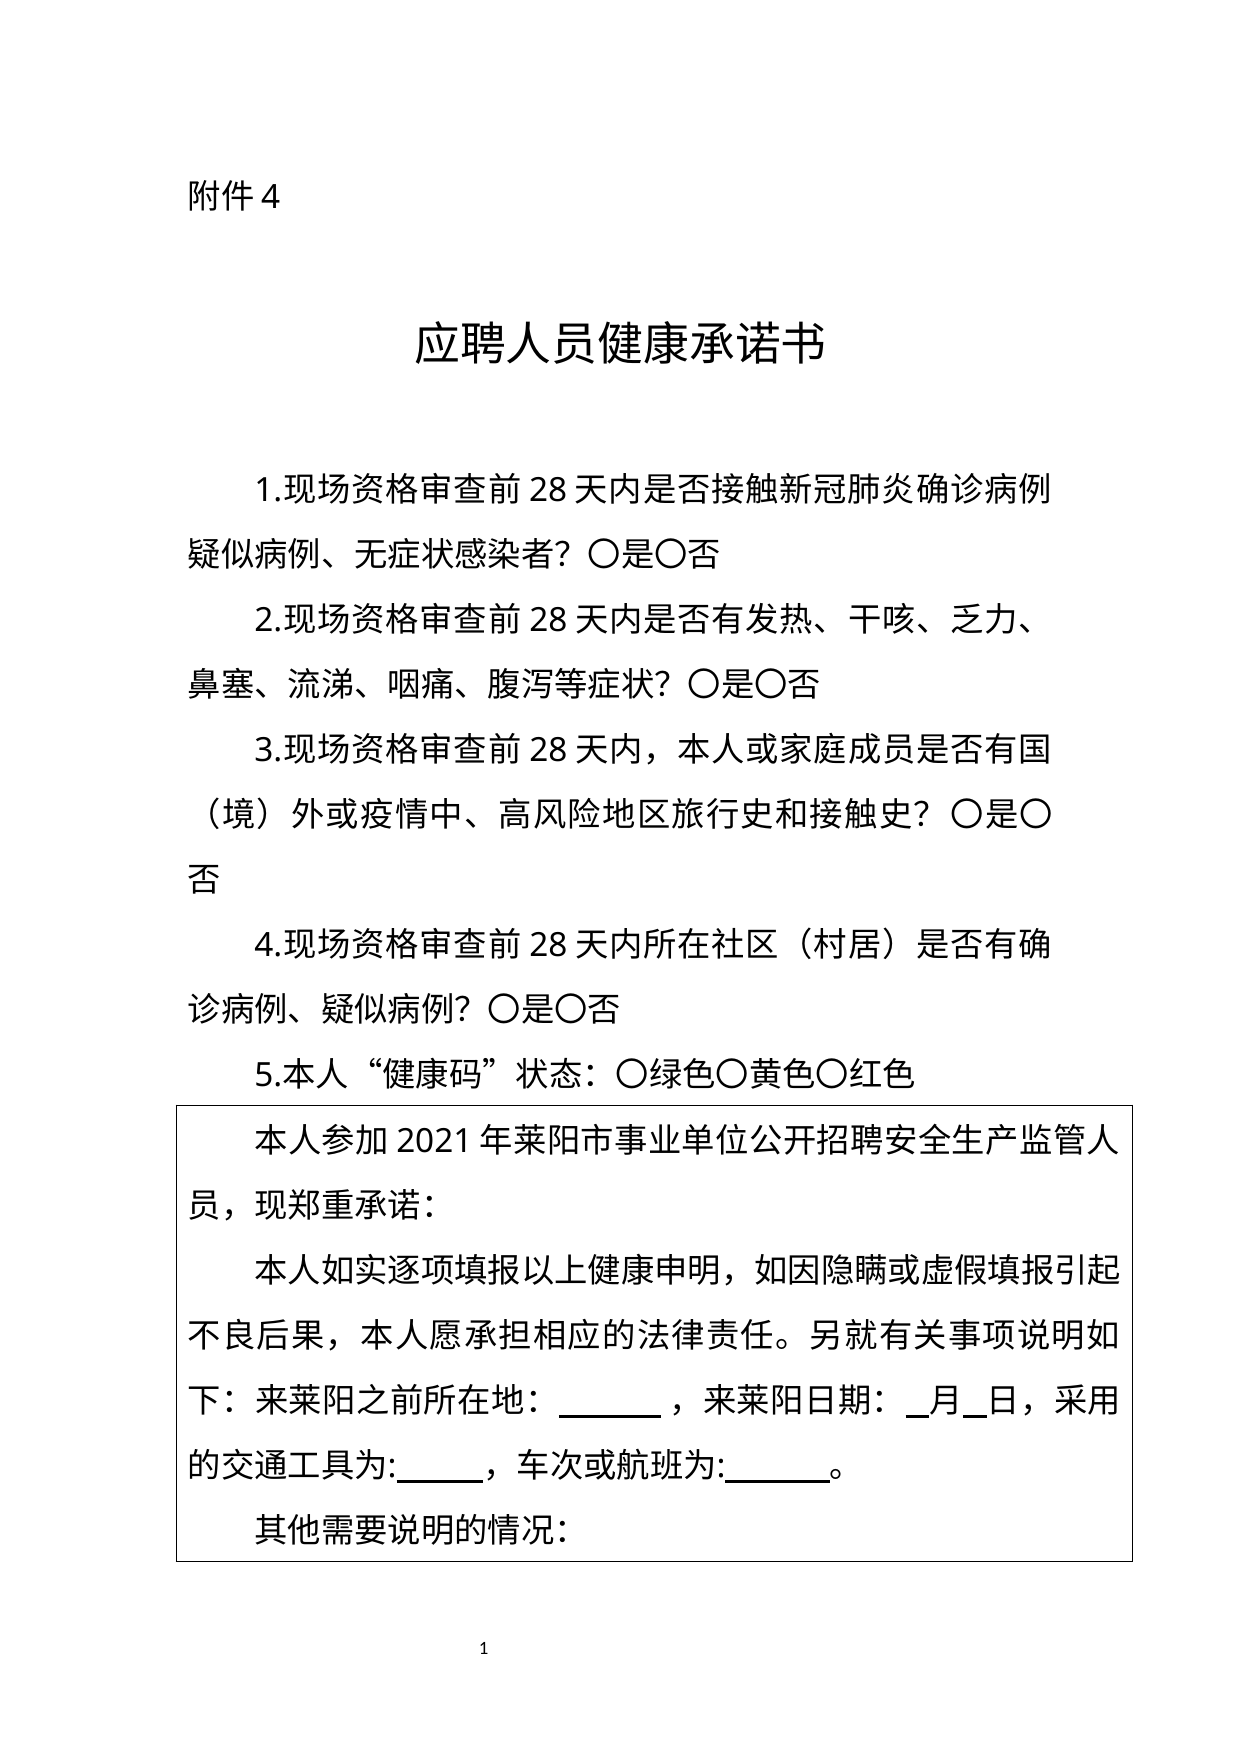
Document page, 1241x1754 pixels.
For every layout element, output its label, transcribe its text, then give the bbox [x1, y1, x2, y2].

text 应聘人员健康承诺书 [187, 292, 1053, 389]
text 附件4 [187, 162, 1053, 227]
text 5.本人“健康码”状态：〇绿色〇黄色〇红色 [187, 1039, 1053, 1104]
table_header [177, 1106, 1132, 1561]
text 1.现场资格审查前28天内是否接触新冠肺炎确诊病例、疑似病例、无症状感染者？〇是〇否 [187, 454, 1053, 584]
text 4.现场资格审查前28天内所在社区（村居）是否有确诊病例、疑似病例？〇是〇否 [187, 909, 1053, 1039]
text 2.现场资格审查前28天内是否有发热、干咳、乏力、鼻塞、流涕、咽痛、腹泻等症状？〇是〇否 [187, 584, 1053, 714]
text 3.现场资格审查前28天内，本人或家庭成员是否有国（境）外或疫情中、高风险地区旅行史和接触史？〇是〇否 [187, 714, 1053, 909]
